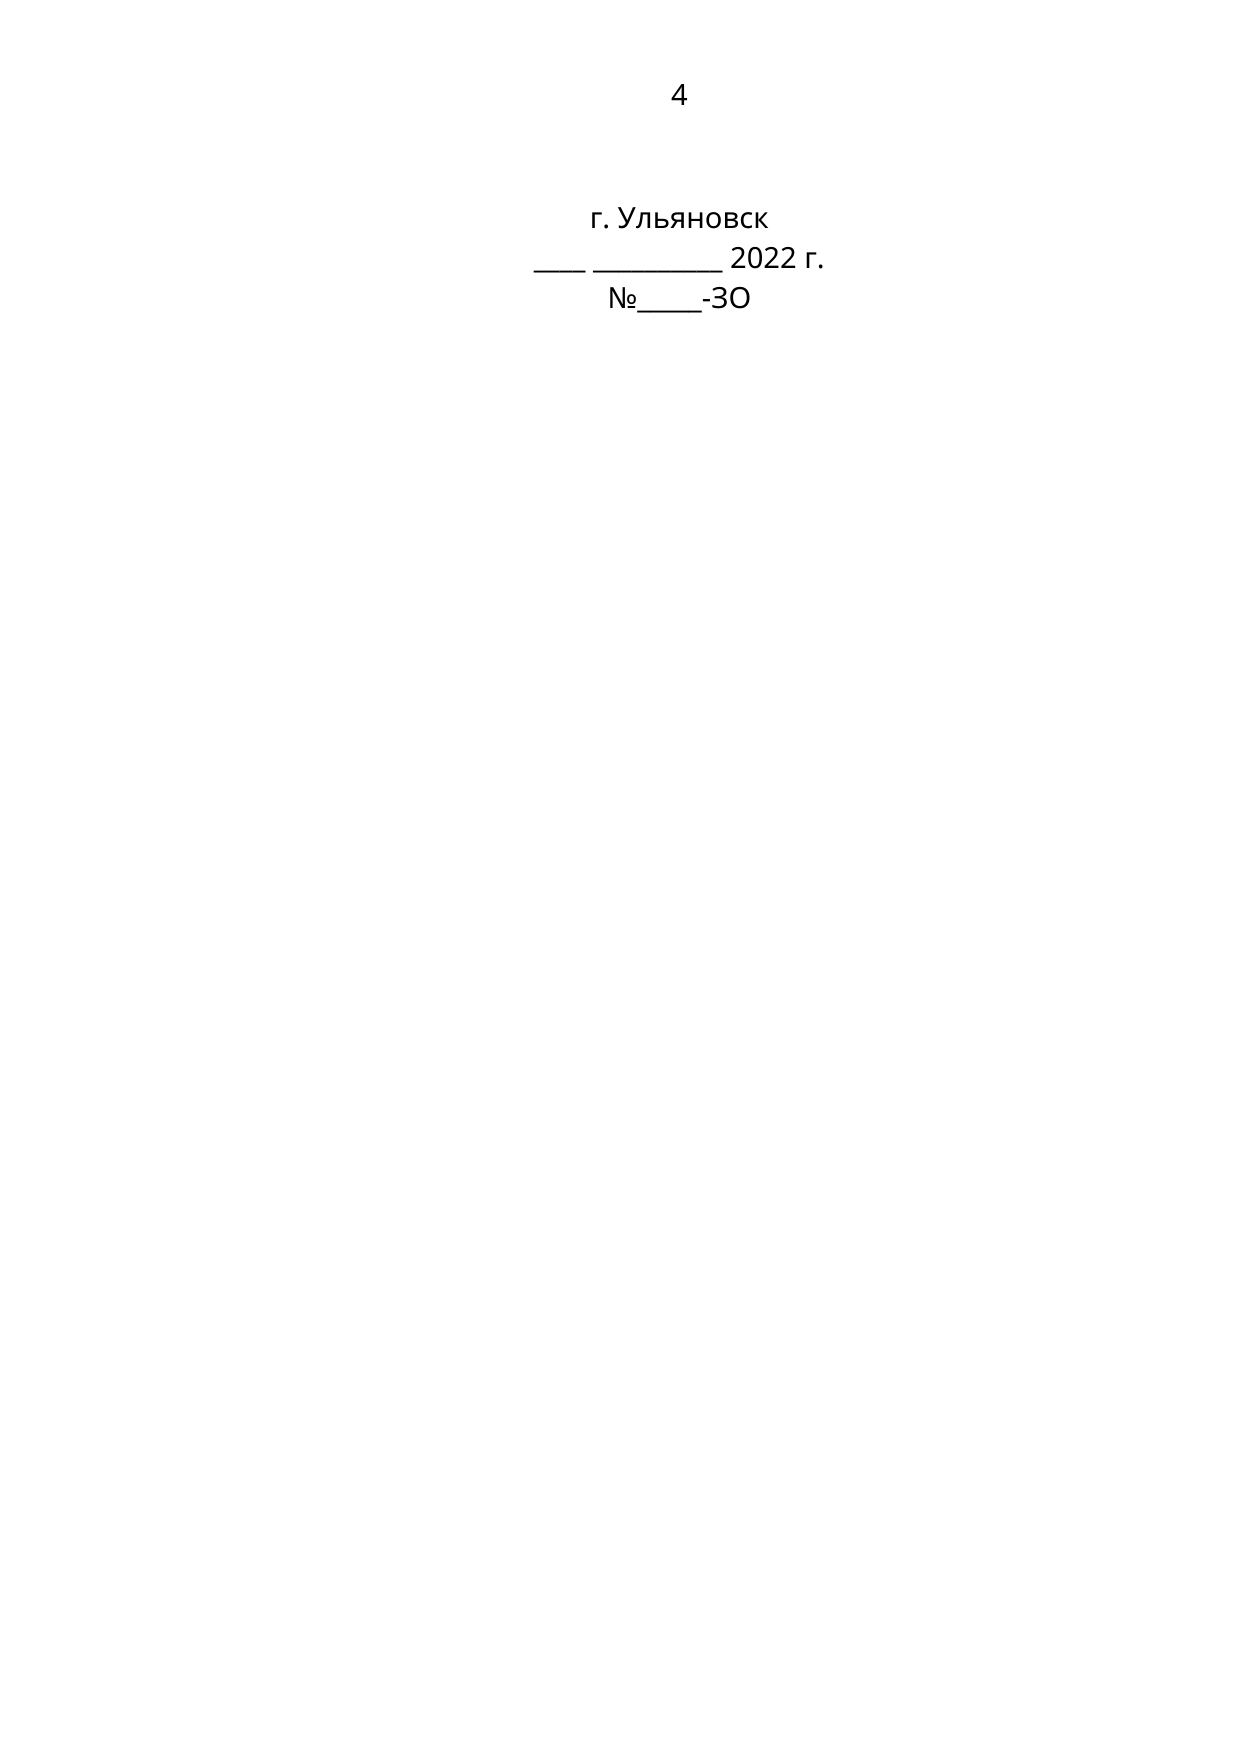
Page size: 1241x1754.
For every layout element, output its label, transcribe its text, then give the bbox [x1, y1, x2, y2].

text ____ __________ 2022 г. [177, 237, 1181, 277]
text №_____-ЗО [177, 277, 1181, 317]
text г. Ульяновск [177, 197, 1181, 237]
